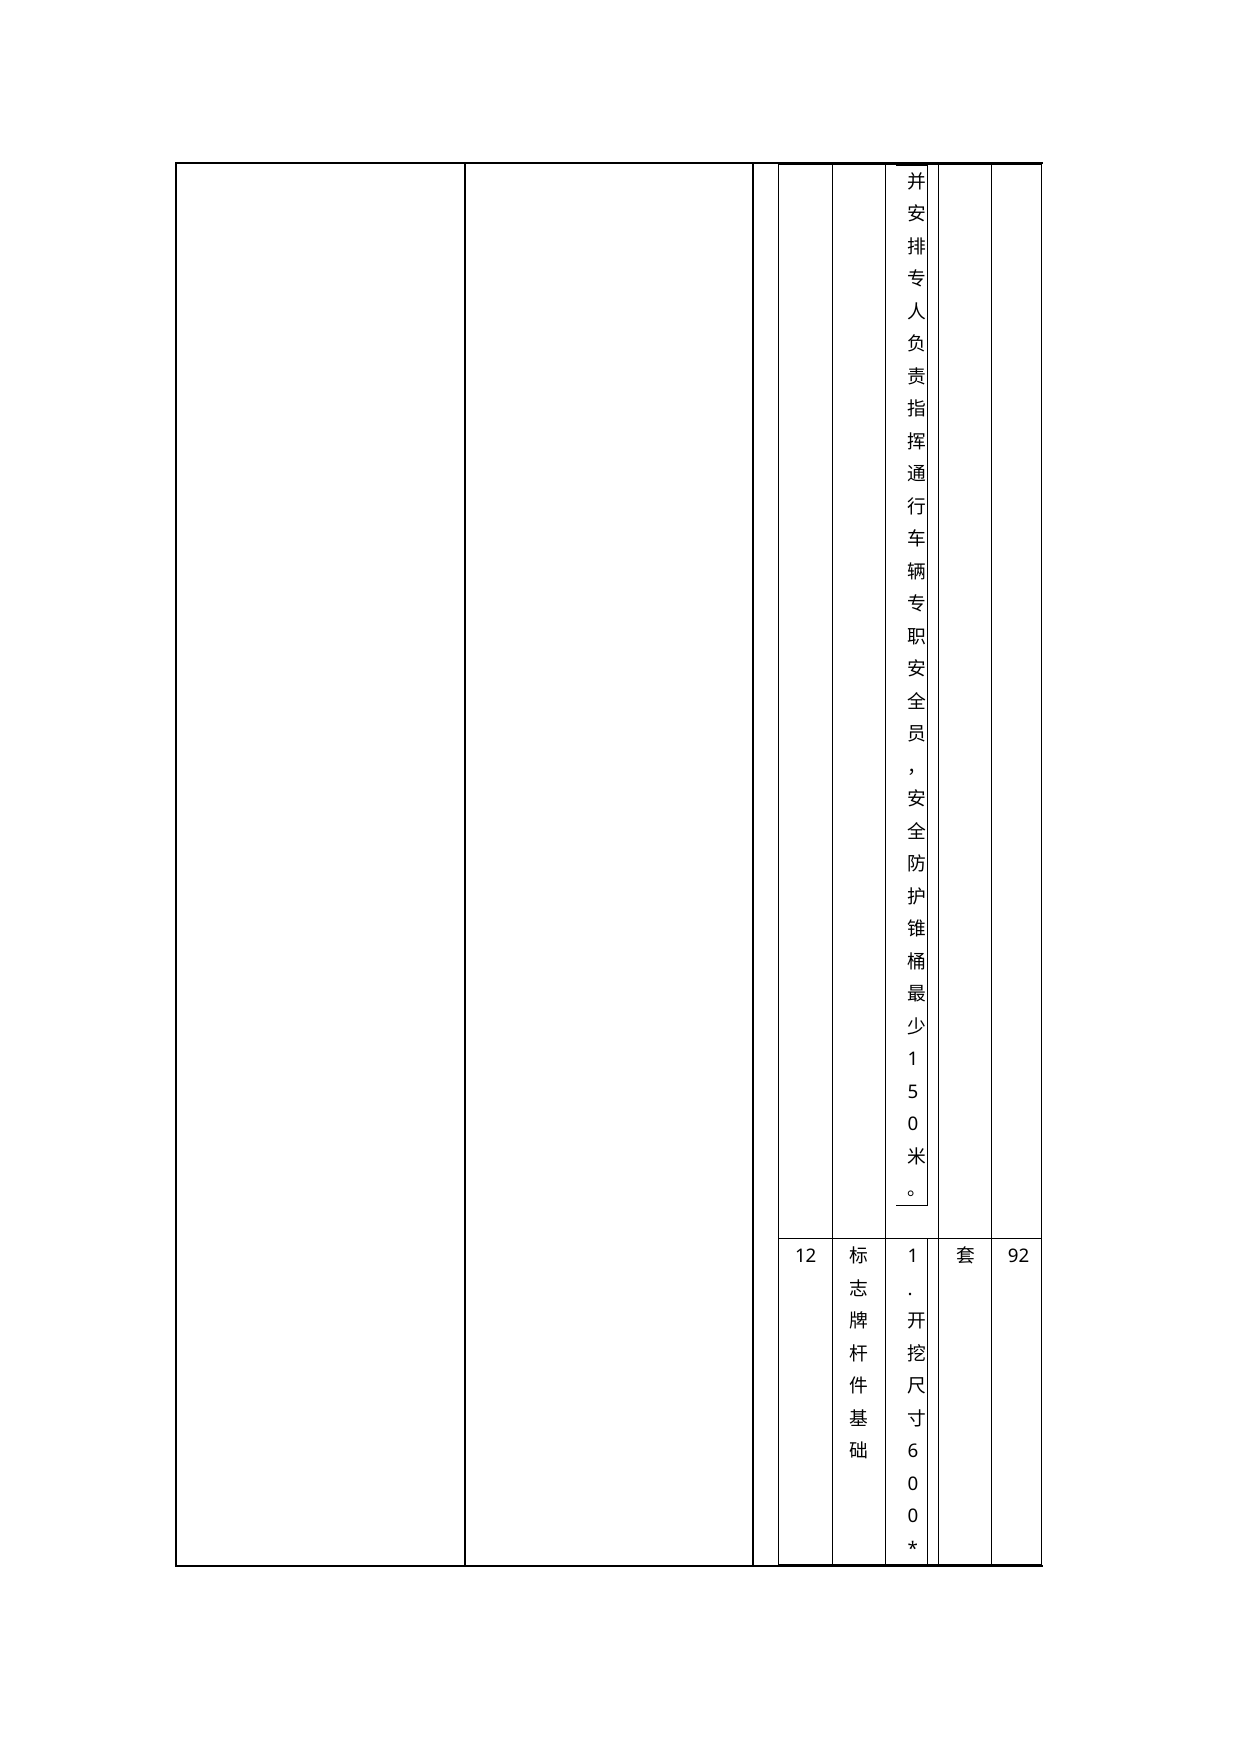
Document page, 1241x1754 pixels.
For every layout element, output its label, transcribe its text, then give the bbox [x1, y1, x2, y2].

table_cell [833, 1239, 885, 1564]
table_cell [886, 165, 938, 1238]
table_cell [992, 165, 1041, 1238]
table_cell 1 [177, 164, 464, 1565]
table_cell [886, 1239, 927, 1564]
table_cell [939, 165, 991, 1238]
table_cell [466, 164, 752, 1565]
table_cell [779, 165, 832, 1238]
table_cell [833, 165, 885, 1238]
table_cell [992, 1239, 1041, 1564]
table_cell [939, 1239, 991, 1564]
table_cell [754, 164, 778, 1565]
table_cell [928, 1239, 938, 1564]
table_cell [779, 1239, 832, 1564]
